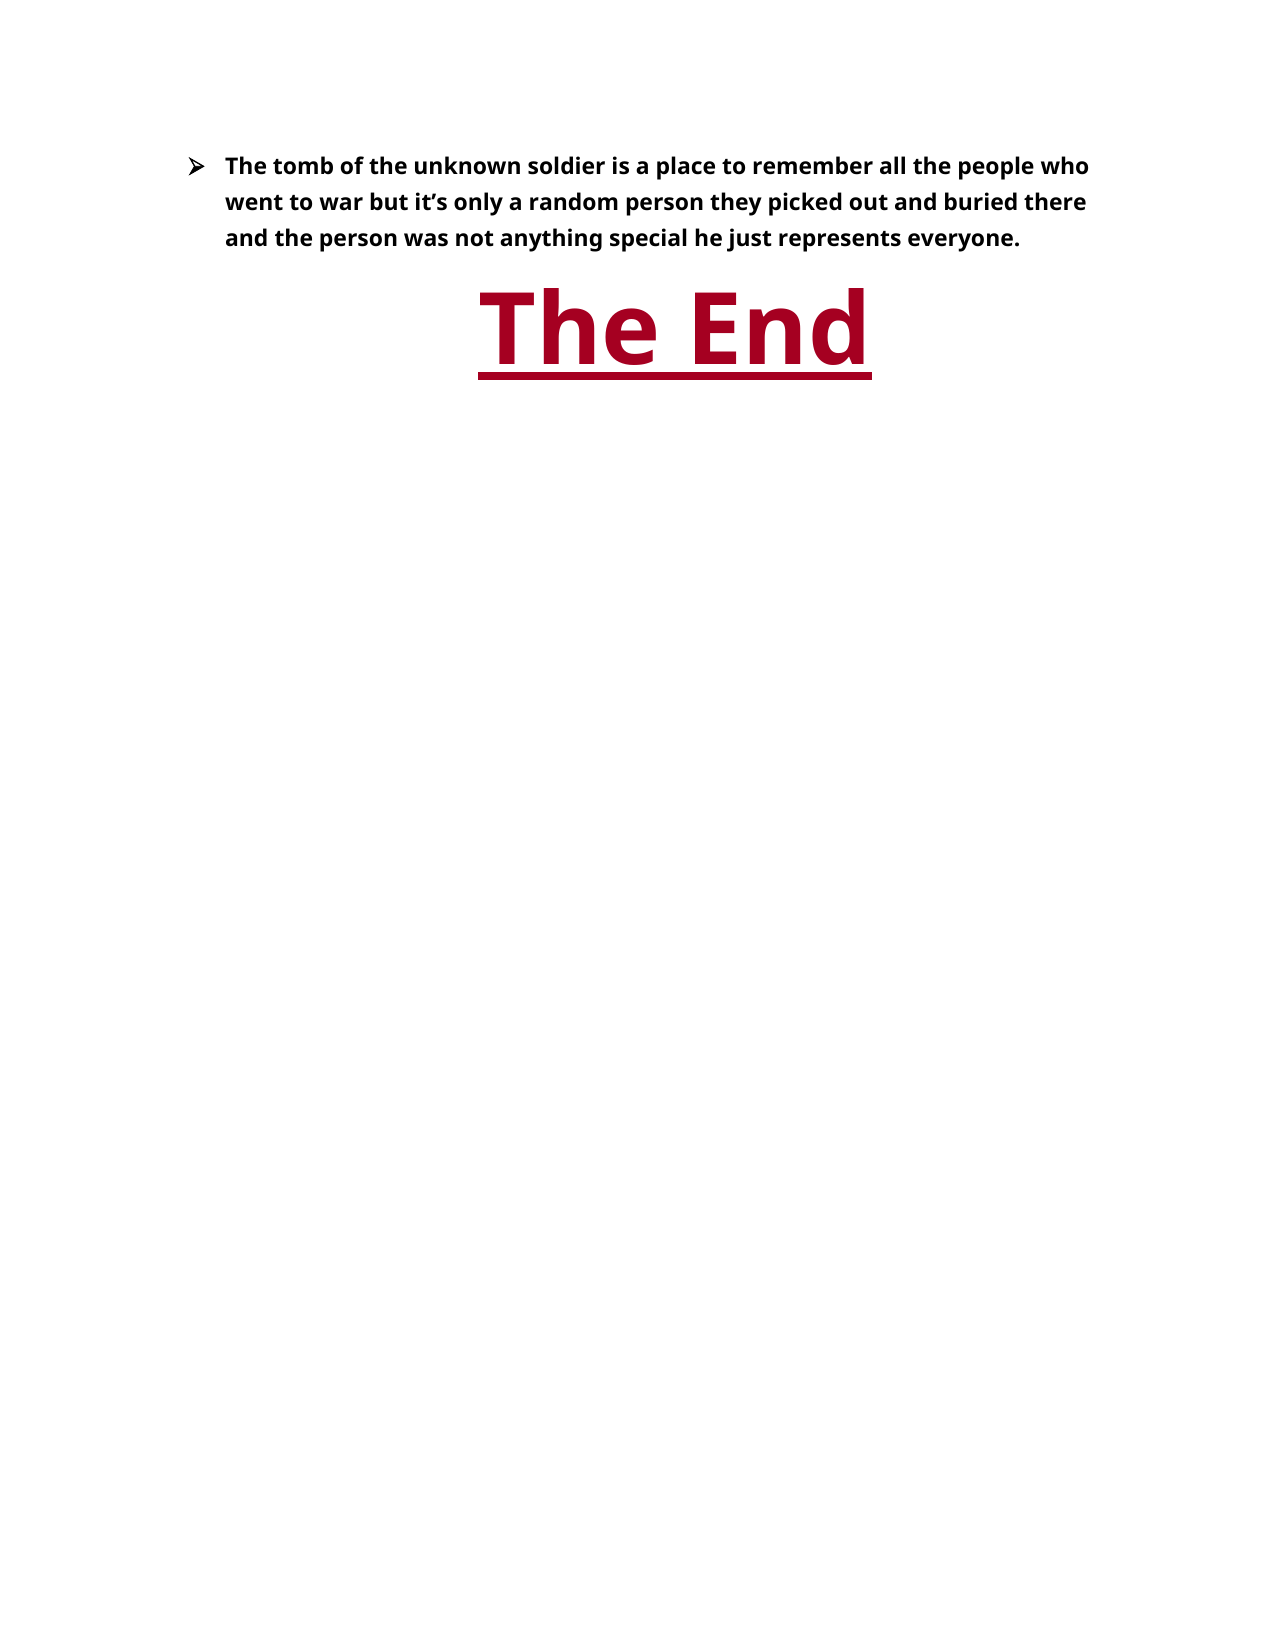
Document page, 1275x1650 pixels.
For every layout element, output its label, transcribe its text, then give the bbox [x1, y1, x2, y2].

list The tomb of the unknown soldier is a place to remember all the people who went to war but it’s only a random person they picked out and buried there and the person was not anything special he just represents everyone. [187, 150, 1125, 253]
list The End [225, 258, 1125, 394]
